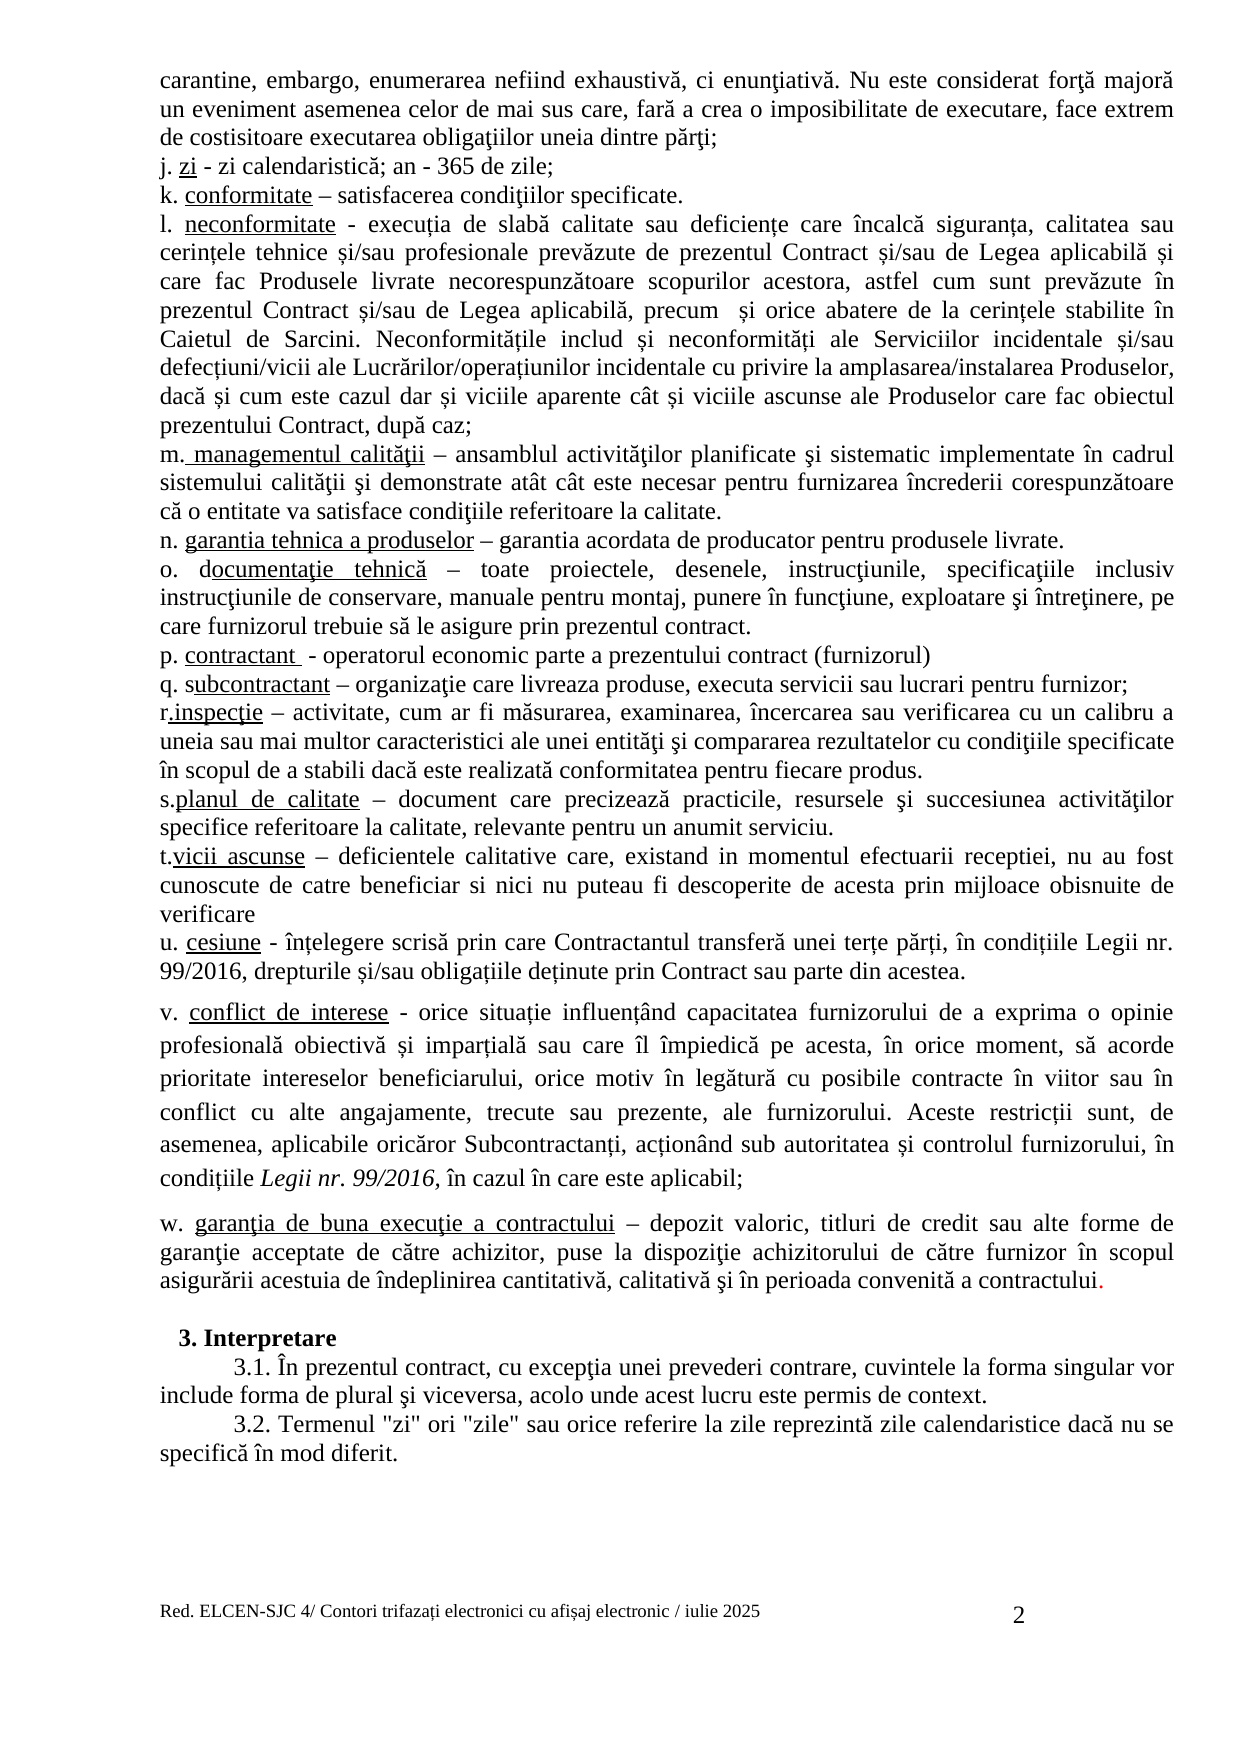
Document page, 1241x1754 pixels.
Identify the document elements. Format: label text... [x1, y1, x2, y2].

text p. contractant - operatorul economic parte a prezentului contract (furnizorul) [159, 640, 1175, 669]
text n. garantia tehnica a produselor – garantia acordata de producator pentru produsele livrate. [159, 525, 1175, 554]
text 3. Interpretare [159, 1323, 1175, 1352]
text j. zi - zi calendaristică; an - 365 de zile; [159, 151, 1175, 180]
text 3.1. În prezentul contract, cu excepţia unei prevederi contrare, cuvintele la forma singular vor include forma de plural şi viceversa, acolo unde acest lucru este permis de context. [159, 1352, 1175, 1409]
text w. garanţia de buna execuţie a contractului – depozit valoric, titluri de credit sau alte forme de garanţie acceptate de către achizitor, puse la dispoziţie achizitorului de către furnizor în scopul asigurării acestuia de îndeplinirea cantitativă, calitativă şi în perioada convenită a contractului. [159, 1208, 1175, 1294]
text l. neconformitate - execuția de slabă calitate sau deficiențe care încalcă siguranța, calitatea sau cerințele tehnice și/sau profesionale prevăzute de prezentul Contract și/sau de Legea aplicabilă și care fac Produsele livrate necorespunzătoare scopurilor acestora, astfel cum sunt prevăzute în prezentul Contract și/sau de Legea aplicabilă, precum și orice abatere de la cerințele stabilite în Caietul de Sarcini. Neconformitățile includ și neconformități ale Serviciilor incidentale și/sau defecțiuni/vicii ale Lucrărilor/operațiunilor incidentale cu privire la amplasarea/instalarea Produselor, dacă și cum este cazul dar și viciile aparente cât și viciile ascunse ale Produselor care fac obiectul prezentului Contract, după caz; [159, 209, 1175, 439]
text r.inspecţie – activitate, cum ar fi măsurarea, examinarea, încercarea sau verificarea cu un calibru a uneia sau mai multor caracteristici ale unei entităţi şi compararea rezultatelor cu condiţiile specificate în scopul de a stabili dacă este realizată conformitatea pentru fiecare produs. [159, 697, 1175, 784]
list u. cesiune - înțelegere scrisă prin care Contractantul transferă unei terțe părți, în condițiile Legii nr. 99/2016, drepturile și/sau obligațiile deținute prin Contract sau parte din acestea. [159, 927, 1175, 985]
text q. subcontractant – organizaţie care livreaza produse, executa servicii sau lucrari pentru furnizor; [159, 669, 1175, 697]
text v. conflict de interese - orice situație influențând capacitatea furnizorului de a exprima o opinie profesională obiectivă și imparțială sau care îl împiedică pe acesta, în orice moment, să acorde prioritate intereselor beneficiarului, orice motiv în legătură cu posibile contracte în viitor sau în conflict cu alte angajamente, trecute sau prezente, ale furnizorului. Aceste restricții sunt, de asemenea, aplicabile oricăror Subcontractanți, acționând sub autoritatea și controlul furnizorului, în condițiile Legii nr. 99/2016, în cazul în care este aplicabil; [159, 997, 1175, 1191]
text k. conformitate – satisfacerea condiţiilor specificate. [159, 180, 1175, 209]
text m. managementul calităţii – ansamblul activităţilor planificate şi sistematic implementate în cadrul sistemului calităţii şi demonstrate atât cât este necesar pentru furnizarea încrederii corespunzătoare că o entitate va satisface condiţiile referitoare la calitate. [159, 439, 1175, 525]
text s.planul de calitate – document care precizează practicile, resursele şi succesiunea activităţilor specifice referitoare la calitate, relevante pentru un anumit serviciu. [159, 784, 1175, 841]
text t.vicii ascunse – deficientele calitative care, existand in momentul efectuarii receptiei, nu au fost cunoscute de catre beneficiar si nici nu puteau fi descoperite de acesta prin mijloace obisnuite de verificare [159, 841, 1175, 927]
text o. documentaţie tehnică – toate proiectele, desenele, instrucţiunile, specificaţiile inclusiv instrucţiunile de conservare, manuale pentru montaj, punere în funcţiune, exploatare şi întreţinere, pe care furnizorul trebuie să le asigure prin prezentul contract. [159, 554, 1175, 640]
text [159, 65, 1175, 151]
text 3.2. Termenul "zi" ori "zile" sau orice referire la zile reprezintă zile calendaristice dacă nu se specifică în mod diferit. [159, 1409, 1175, 1467]
